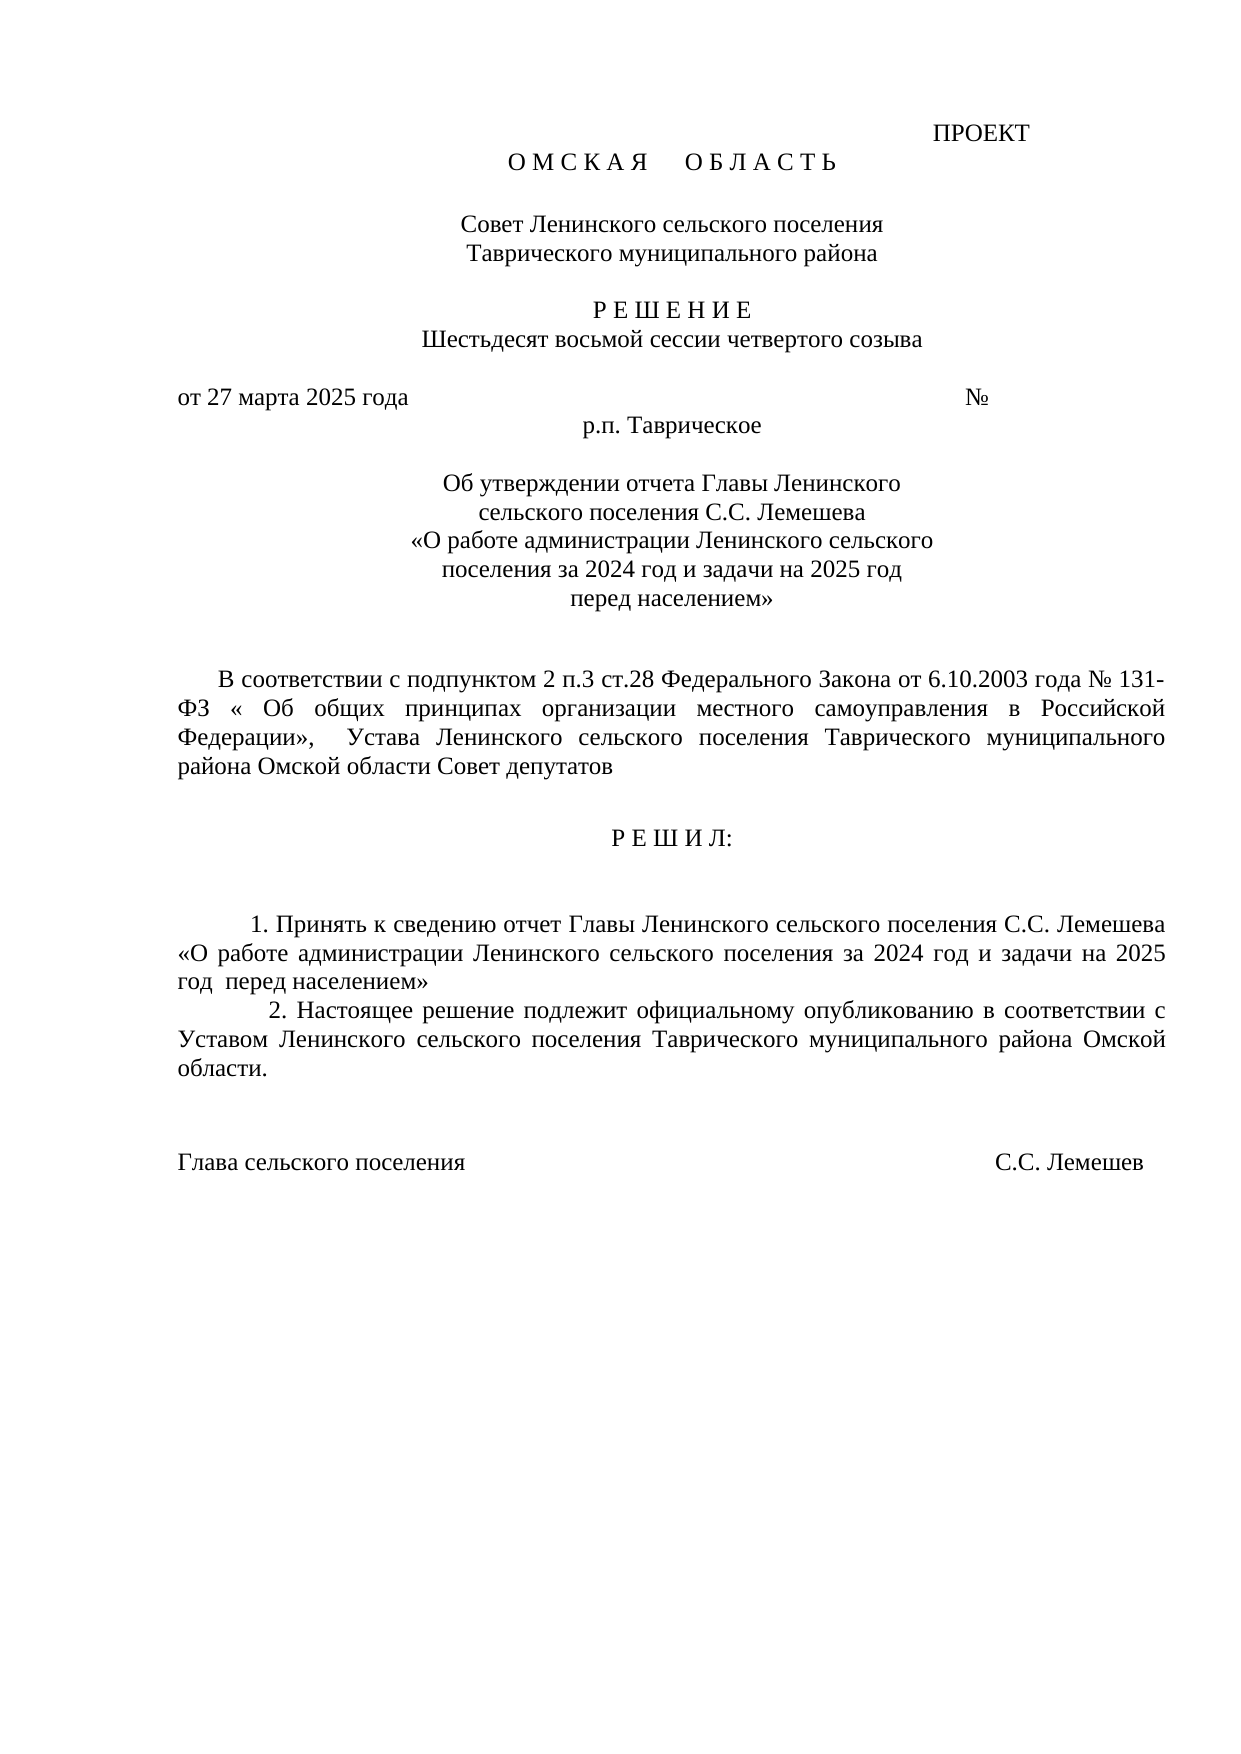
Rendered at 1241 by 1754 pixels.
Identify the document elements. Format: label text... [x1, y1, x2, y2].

text поселения за 2024 год и задачи на 2025 год [177, 554, 1167, 583]
text «О работе администрации Ленинского сельского [177, 525, 1167, 554]
subtitle Р Е Ш Е Н И Е [177, 295, 1167, 324]
text 1. Принять к сведению отчет Главы Ленинского сельского поселения С.С. Лемешева «О работе администрации Ленинского сельского поселения за 2024 год и задачи на 2025 год перед населением» [177, 909, 1167, 995]
text Р Е Ш И Л: [177, 823, 1167, 851]
subtitle ПРОЕКТ [177, 118, 1167, 147]
text р.п. Таврическое [177, 410, 1167, 439]
text 2. Настоящее решение подлежит официальному опубликованию в соответствии с Уставом Ленинского сельского поселения Таврического муниципального района Омской области. [177, 995, 1167, 1081]
text В соответствии с подпунктом 2 п.3 ст.28 Федерального Закона от 6.10.2003 года № 131-ФЗ « Об общих принципах организации местного самоуправления в Российской Федерации», Устава Ленинского сельского поселения Таврического муниципального района Омской области Совет депутатов [177, 664, 1166, 779]
subtitle Шестьдесят восьмой сессии четвертого созыва [177, 324, 1167, 353]
text Об утверждении отчета Главы Ленинского [177, 468, 1167, 497]
subtitle О М С К А Я О Б Л А С Т Ь [177, 147, 1167, 176]
text перед населением» [177, 583, 1167, 612]
subtitle Совет Ленинского сельского поселения [177, 209, 1167, 238]
text Таврического муниципального района [177, 238, 1167, 267]
text Глава сельского поселения С.С. Лемешев [177, 1147, 1167, 1175]
text от 27 марта 2025 года № [177, 382, 1167, 410]
text сельского поселения С.С. Лемешева [177, 497, 1167, 525]
